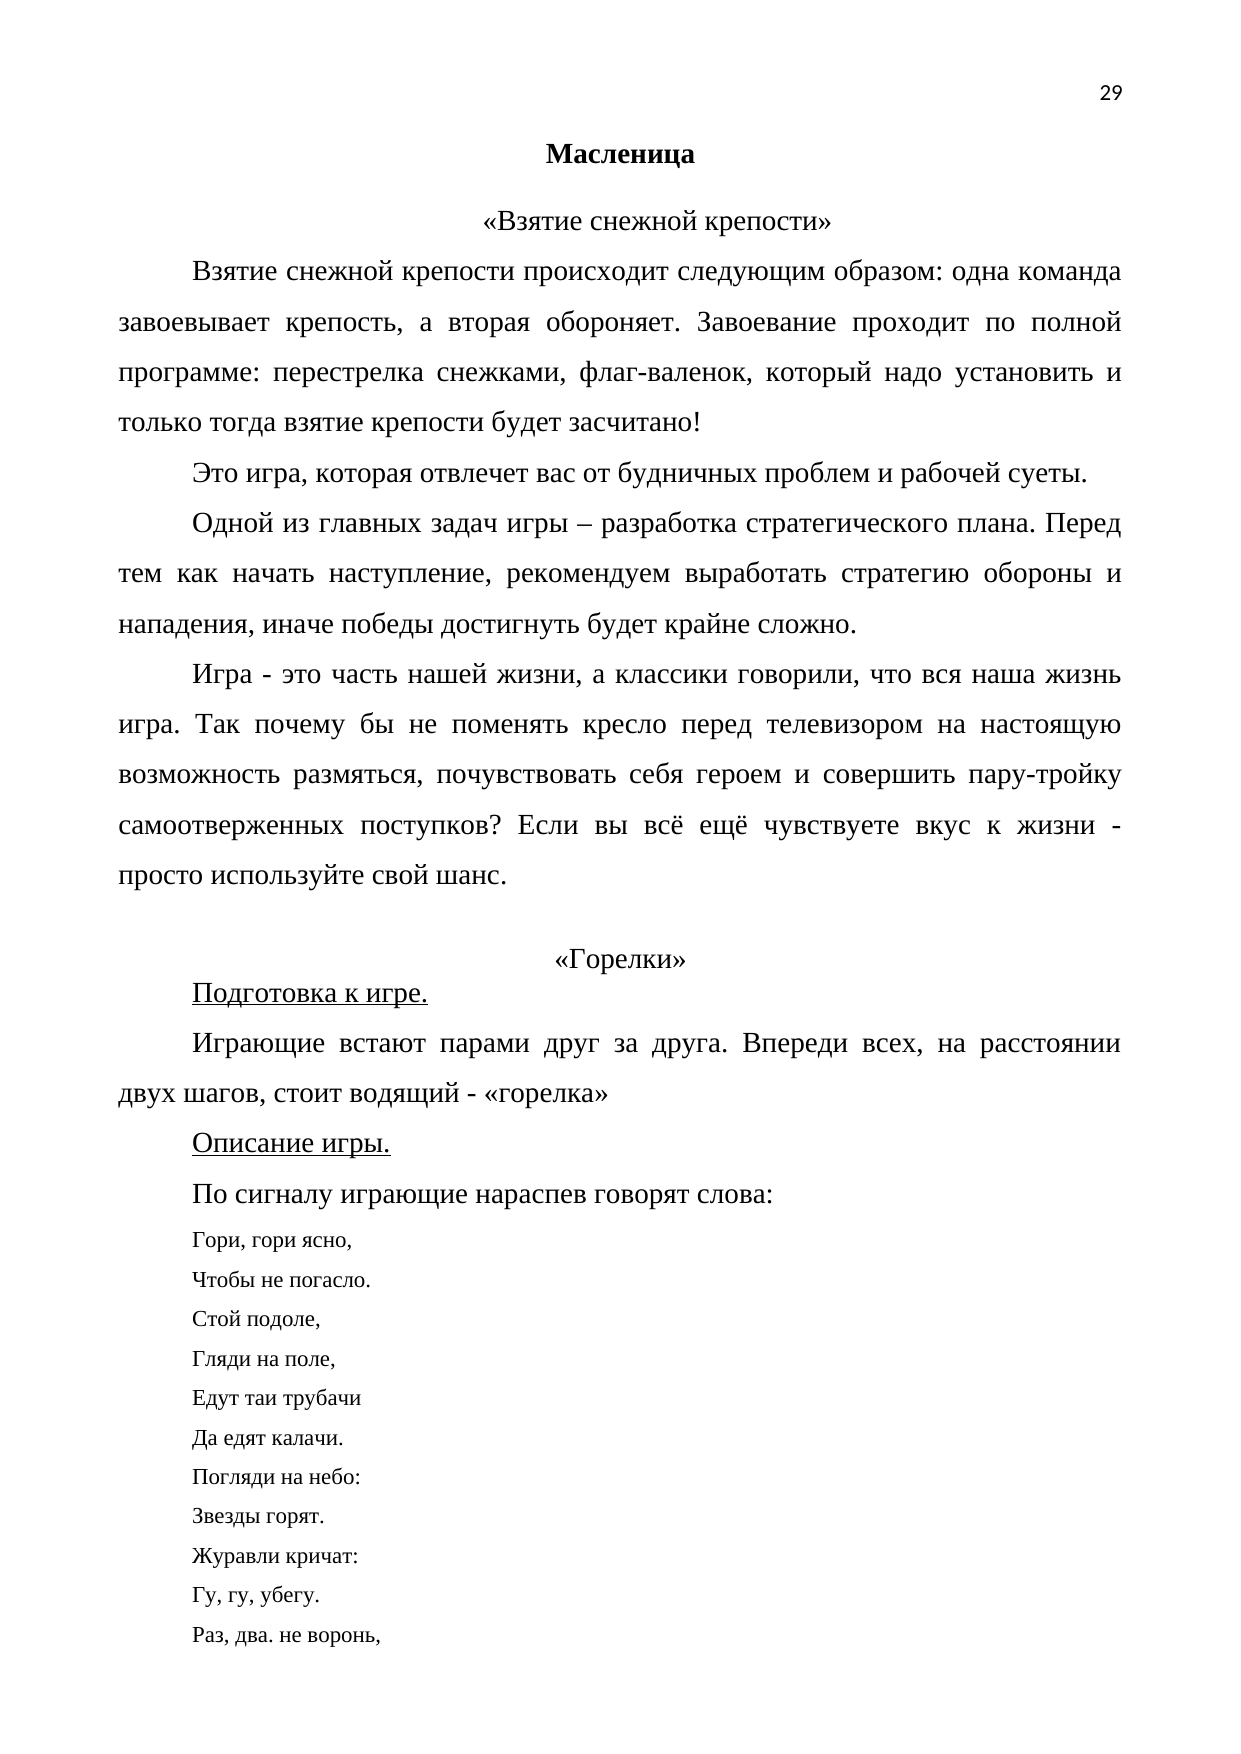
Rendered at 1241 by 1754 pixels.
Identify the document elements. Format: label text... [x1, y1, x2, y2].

text Стой подоле, [118, 1305, 1122, 1332]
text «Взятие снежной крепости» [118, 203, 1122, 237]
text По сигналу играющие нараспев говорят слова: [118, 1176, 1122, 1209]
text Это игра, которая отвлечет вас от будничных проблем и рабочей суеты. [118, 455, 1122, 488]
text Подготовка к игре. [118, 975, 1122, 1008]
text Гори, гори ясно, [118, 1226, 1122, 1253]
text Играющие встают парами друг за друга. Впереди всех, на расстоянии двух шагов, стоит водящий - «горелка» [118, 1025, 1122, 1109]
text «Горелки» [118, 941, 1122, 975]
text Раз, два. не воронь, [118, 1621, 1122, 1647]
text Гляди на поле, [118, 1345, 1122, 1371]
text Едут таи трубачи [118, 1384, 1122, 1411]
text Звезды горят. [118, 1503, 1122, 1529]
text Журавли кричат: [118, 1542, 1122, 1568]
text Гу, гу, убегу. [118, 1582, 1122, 1608]
text Да едят калачи. [118, 1424, 1122, 1450]
text Масленица [118, 136, 1122, 170]
text Погляди на небо: [118, 1463, 1122, 1489]
text Чтобы не погасло. [118, 1266, 1122, 1292]
text Описание игры. [118, 1126, 1122, 1159]
text Одной из главных задач игры – разработка стратегического плана. Перед тем как начать наступление, рекомендуем выработать стратегию обороны и нападения, иначе победы достигнуть будет крайне сложно. [118, 505, 1122, 639]
text Игра - это часть нашей жизни, а классики говорили, что вся наша жизнь игра. Так почему бы не поменять кресло перед телевизором на настоящую возможность размяться, почувствовать себя героем и совершить пару-тройку самоотверженных поступков? Если вы всё ещё чувствуете вкус к жизни - просто используйте свой шанс. [118, 656, 1122, 891]
text Взятие снежной крепости происходит следующим образом: одна команда завоевывает крепость, а вторая обороняет. Завоевание проходит по полной программе: перестрелка снежками, флаг-валенок, который надо установить и только тогда взятие крепости будет засчитано! [118, 253, 1122, 438]
